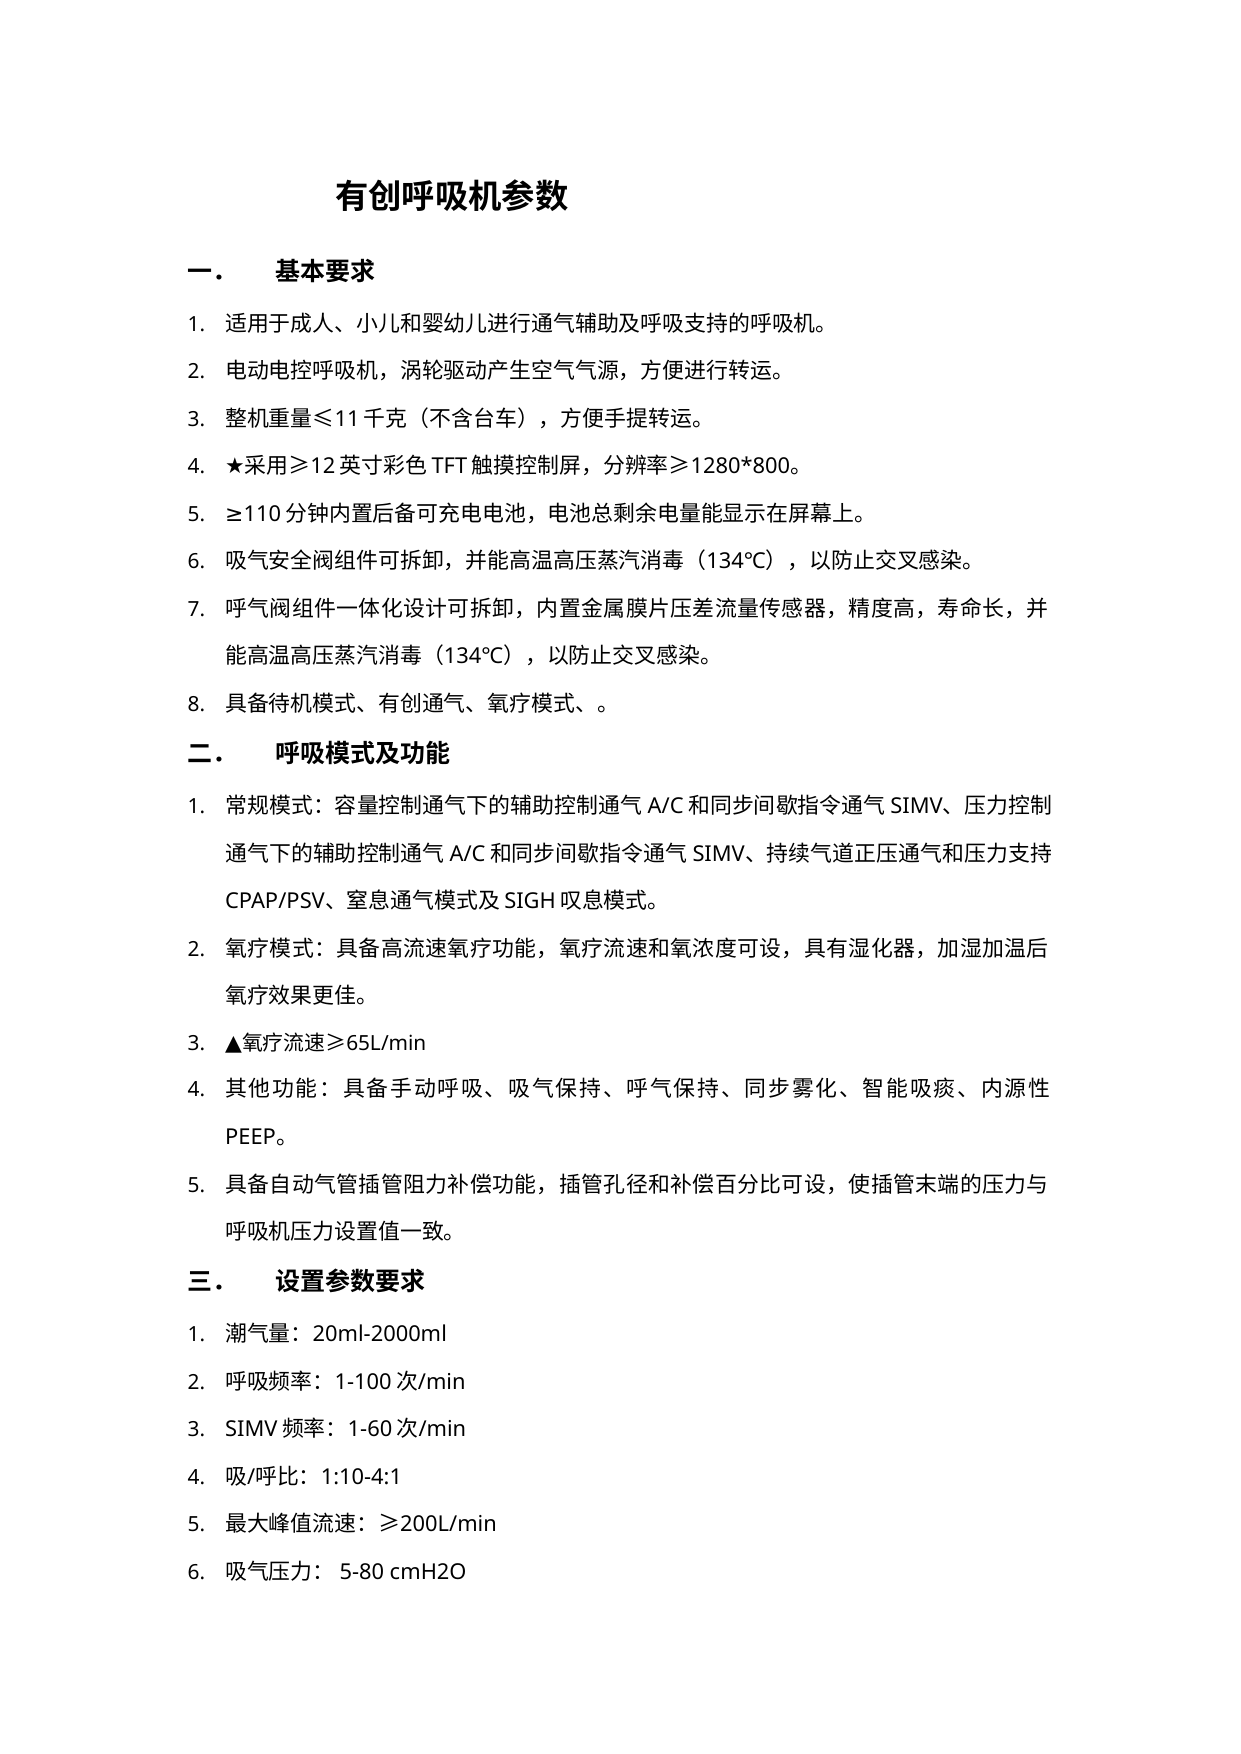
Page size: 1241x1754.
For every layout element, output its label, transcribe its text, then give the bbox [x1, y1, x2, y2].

list SIMV频率：1-60次/min [187, 1411, 1053, 1443]
list 具备自动气管插管阻力补偿功能，插管孔径和补偿百分比可设，使插管末端的压力与呼吸机压力设置值一致。 [187, 1167, 1053, 1246]
list 呼气阀组件一体化设计可拆卸，内置金属膜片压差流量传感器，精度高，寿命长，并能高温高压蒸汽消毒（134℃），以防止交叉感染。 [187, 591, 1053, 670]
list 常规模式：容量控制通气下的辅助控制通气A/C和同步间歇指令通气SIMV、压力控制通气下的辅助控制通气A/C和同步间歇指令通气SIMV、持续气道正压通气和压力支持CPAP/PSV、窒息通气模式及SIGH叹息模式。 [187, 788, 1053, 915]
list 基本要求 [187, 251, 1053, 287]
list 最大峰值流速：≥200L/min [187, 1506, 1053, 1538]
list 具备待机模式、有创通气、氧疗模式、。 [187, 686, 1053, 718]
list ≥110分钟内置后备可充电电池，电池总剩余电量能显示在屏幕上。 [187, 496, 1053, 527]
list 设置参数要求 [187, 1262, 1053, 1298]
list 呼吸频率：1-100次/min [187, 1364, 1053, 1395]
list ▲氧疗流速≥65L/min [187, 1026, 1053, 1056]
list 吸/呼比：1:10-4:1 [187, 1459, 1053, 1491]
list 潮气量：20ml-2000ml [187, 1316, 1053, 1348]
list ★采用≥12英寸彩色TFT触摸控制屏，分辨率≥1280*800。 [187, 448, 1053, 480]
list 吸气安全阀组件可拆卸，并能高温高压蒸汽消毒（134℃），以防止交叉感染。 [187, 543, 1053, 575]
list 吸气压力： 5-80 cmH2O [187, 1554, 1053, 1586]
text 有创呼吸机参数 [187, 162, 1053, 227]
list 整机重量≤11千克（不含台车），方便手提转运。 [187, 401, 1053, 432]
list 适用于成人、小儿和婴幼儿进行通气辅助及呼吸支持的呼吸机。 [187, 306, 1053, 337]
list 呼吸模式及功能 [187, 733, 1053, 770]
list 其他功能：具备手动呼吸、吸气保持、呼气保持、同步雾化、智能吸痰、内源性PEEP。 [187, 1071, 1053, 1151]
list 氧疗模式：具备高流速氧疗功能，氧疗流速和氧浓度可设，具有湿化器，加湿加温后氧疗效果更佳。 [187, 931, 1053, 1010]
list 电动电控呼吸机，涡轮驱动产生空气气源，方便进行转运。 [187, 353, 1053, 385]
